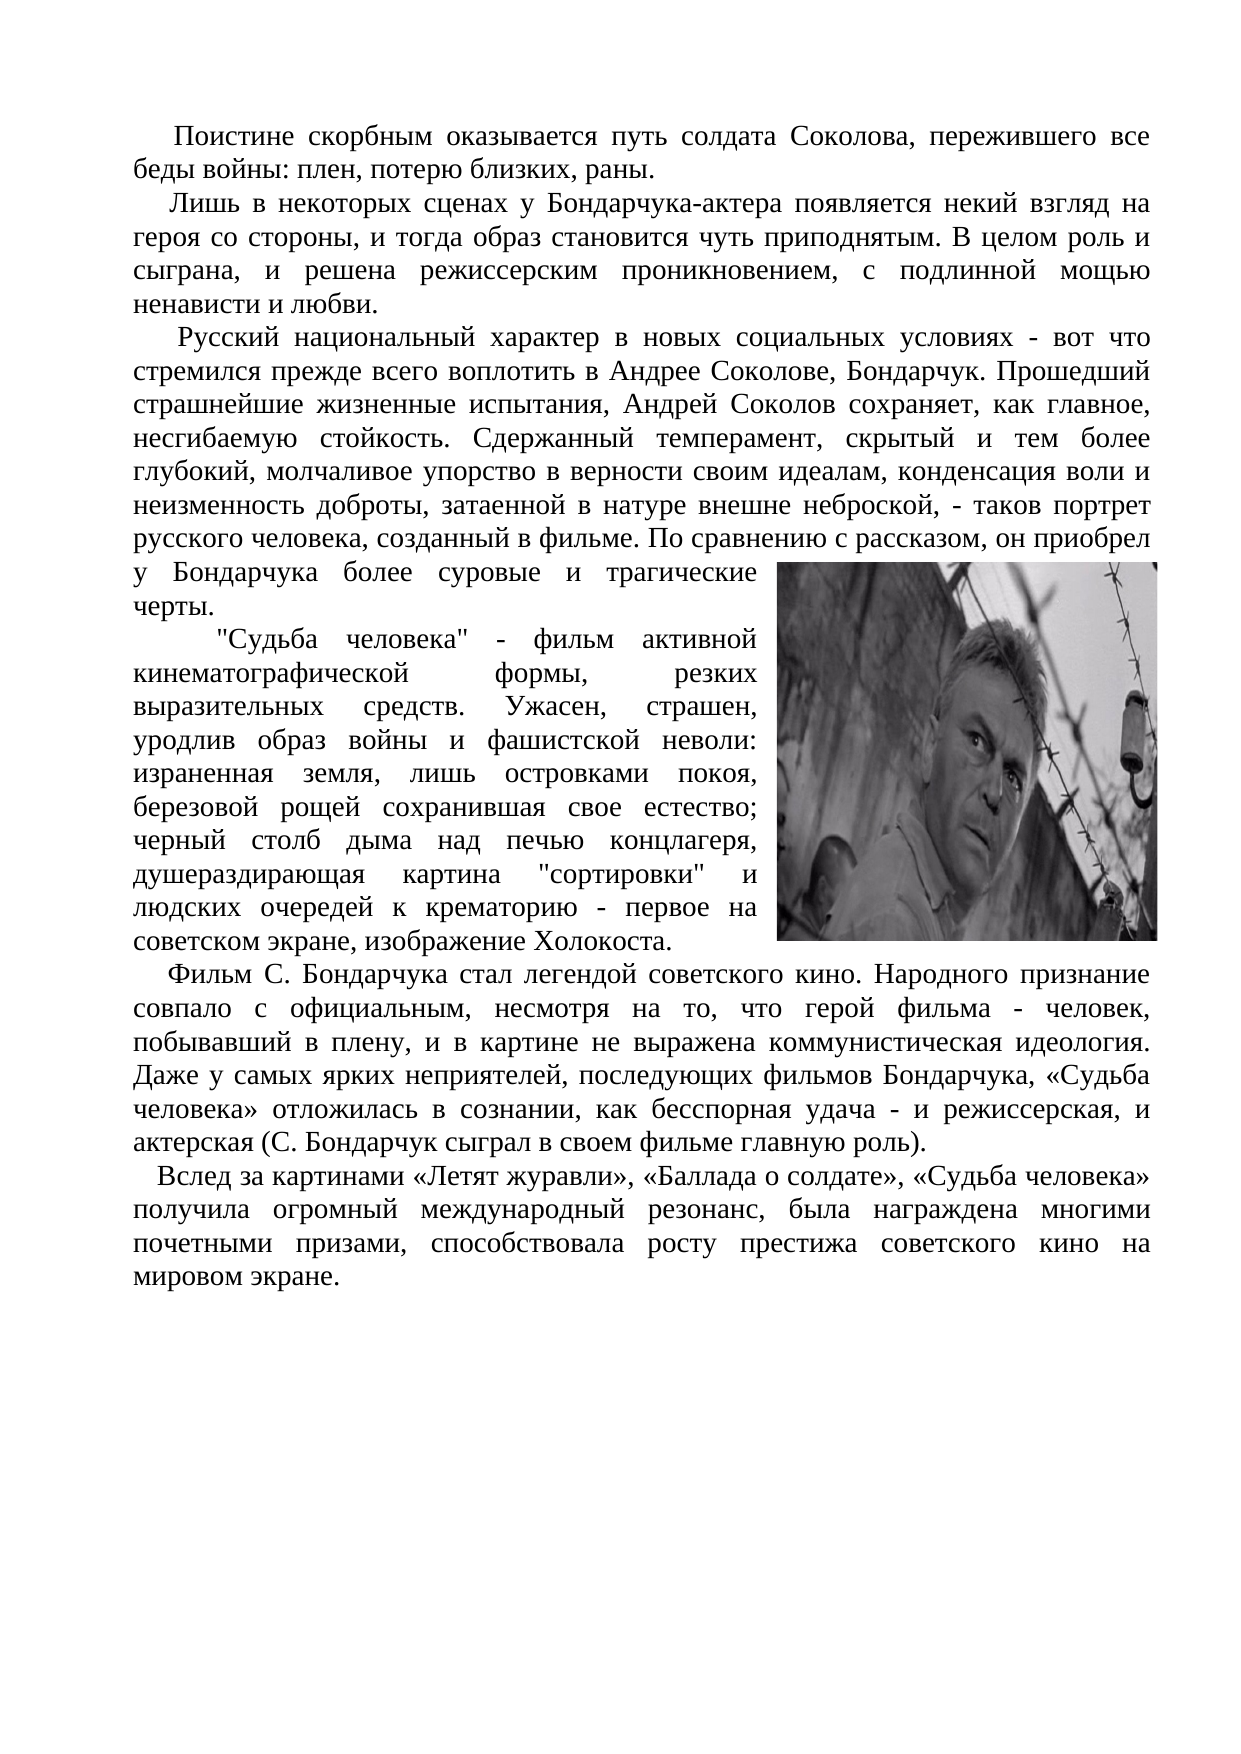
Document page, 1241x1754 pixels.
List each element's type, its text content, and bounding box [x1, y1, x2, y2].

text Русский национальный характер в новых социальных условиях - вот что стремился прежде всего воплотить в Андрее Соколове, Бондарчук. Прошедший страшнейшие жизненные испытания, Андрей Соколов сохраняет, как главное, несгибаемую стойкость. Сдержанный темперамент, скрытый и тем более глубокий, молчаливое упорство в верности своим идеалам, конденсация воли и неизменность доброты, затаенной в натуре внешне неброской, - таков портрет русского человека, созданный в фильме. По сравнению с рассказом, он приобрел у Бондарчука более суровые и трагические черты. [133, 319, 1152, 621]
text Вслед за картинами «Летят журавли», «Баллада о солдате», «Судьба человека» получила огромный международный резонанс, была награждена многими почетными призами, способствовала росту престижа советского кино на мировом экране. [133, 1158, 1152, 1292]
text Поистине скорбным оказывается путь солдата Соколова, пережившего все беды войны: плен, потерю близких, раны. [133, 118, 1152, 185]
text Фильм С. Бондарчука стал легендой советского кино. Народного признание совпало с официальным, несмотря на то, что герой фильма - человек, побывавший в плену, и в картине не выражена коммунистическая идеология. Даже у самых ярких неприятелей, последующих фильмов Бондарчука, «Судьба человека» отложилась в сознании, как бесспорная удача - и режиссерская, и актерская (С. Бондарчук сыграл в своем фильме главную роль). [133, 957, 1152, 1158]
text Лишь в некоторых сценах у Бондарчука-актера появляется некий взгляд на героя со стороны, и тогда образ становится чуть приподнятым. В целом роль и сыграна, и решена режиссерским проникновением, с подлинной мощью ненависти и любви. [133, 185, 1152, 319]
picture [776, 562, 1158, 941]
